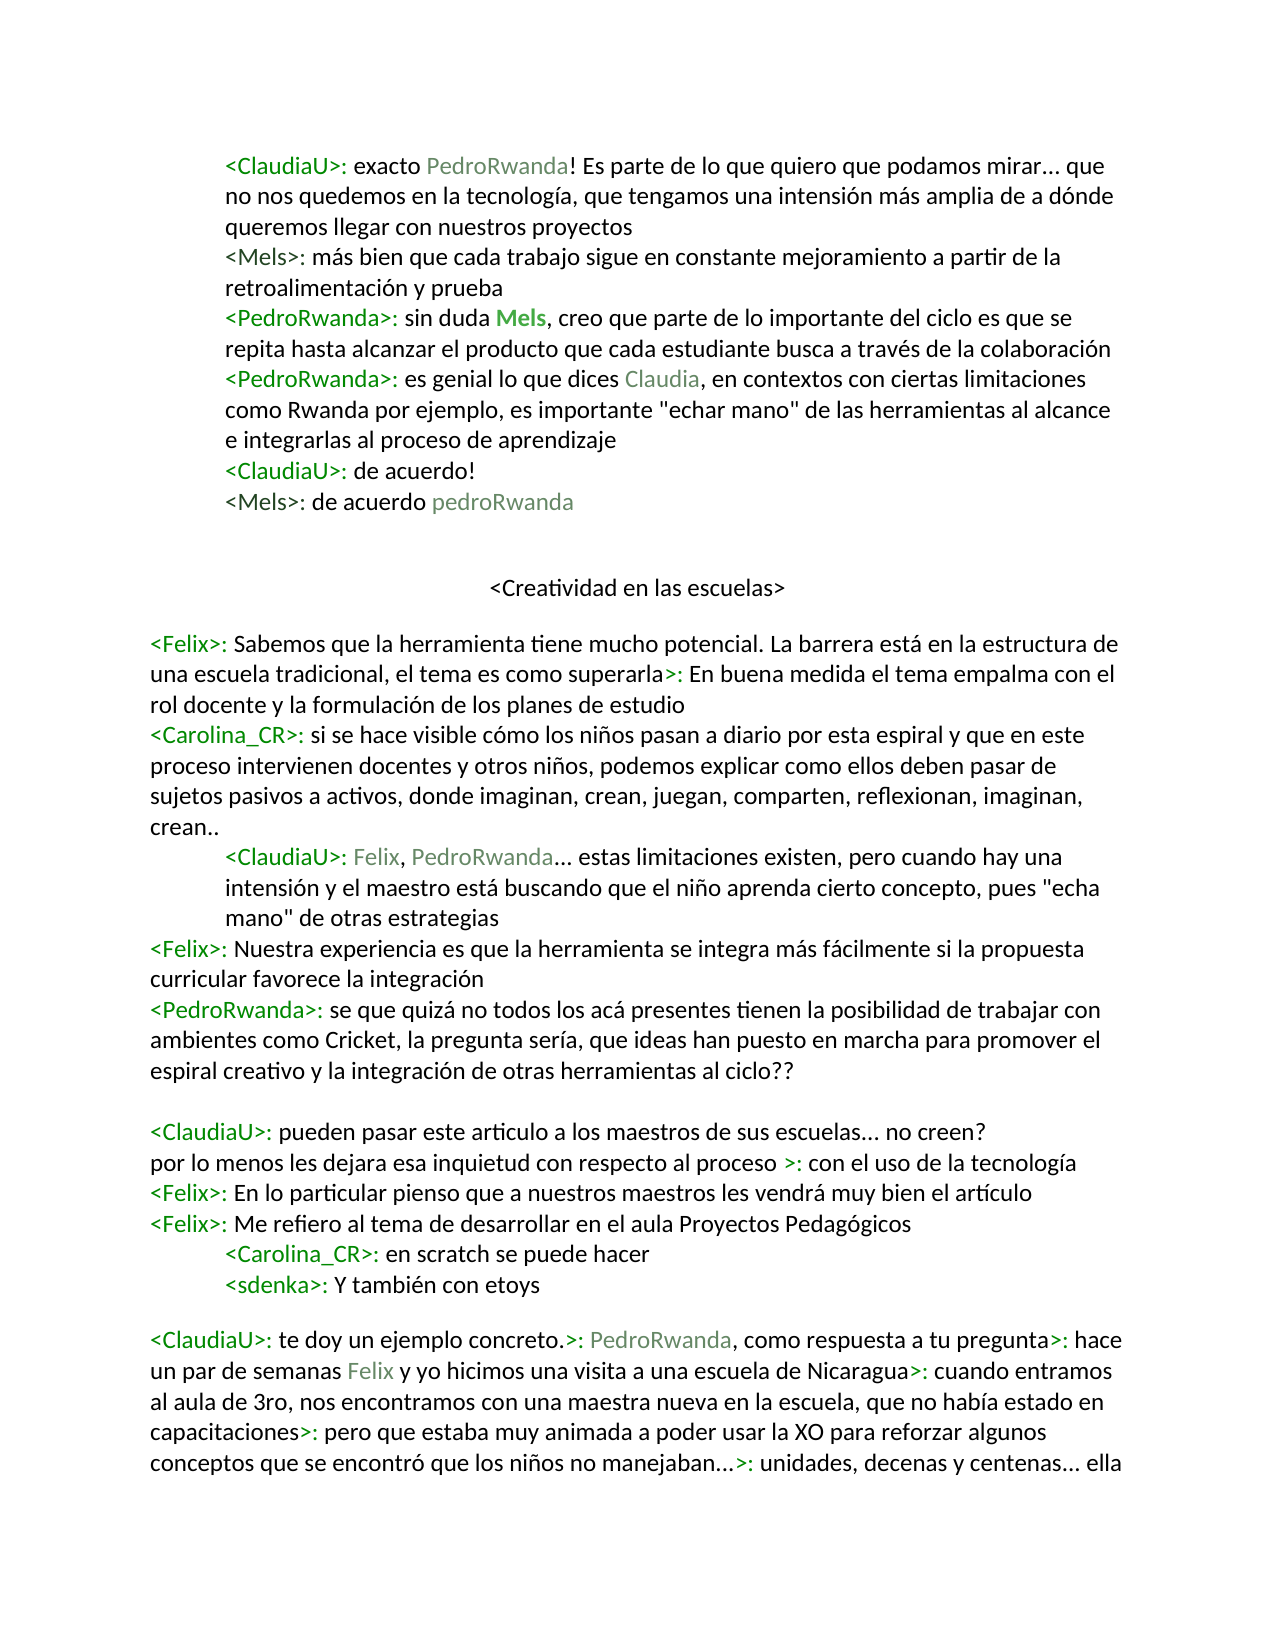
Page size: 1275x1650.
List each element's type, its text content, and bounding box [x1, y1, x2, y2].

text <Felix>: En lo particular pienso que a nuestros maestros les vendrá muy bien el artículo [150, 1177, 1125, 1208]
text <Felix>: Nuestra experiencia es que la herramienta se integra más fácilmente si la propuesta curricular favorece la integración [150, 933, 1125, 994]
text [150, 1325, 1125, 1477]
text <Mels>: de acuerdo pedroRwanda [150, 486, 1125, 516]
text <PedroRwanda>: es genial lo que dices Claudia, en contextos con ciertas limitaciones como Rwanda por ejemplo, es importante "echar mano" de las herramientas al alcance e integrarlas al proceso de aprendizaje [225, 364, 1125, 455]
text <sdenka>: Y también con etoys [225, 1269, 1125, 1299]
text <ClaudiaU>: exacto PedroRwanda! Es parte de lo que quiero que podamos mirar... que no nos quedemos en la tecnología, que tengamos una intensión más amplia de a dónde queremos llegar con nuestros proyectos [225, 150, 1125, 242]
text <Carolina_CR>: si se hace visible cómo los niños pasan a diario por esta espiral y que en este proceso intervienen docentes y otros niños, podemos explicar como ellos deben pasar de sujetos pasivos a activos, donde imaginan, crean, juegan, comparten, reflexionan, imaginan, crean.. [150, 719, 1125, 842]
text <ClaudiaU>: Felix, PedroRwanda... estas limitaciones existen, pero cuando hay una intensión y el maestro está buscando que el niño aprenda cierto concepto, pues "echa mano" de otras estrategias [225, 842, 1125, 933]
text <ClaudiaU>: pueden pasar este articulo a los maestros de sus escuelas... no creen? [150, 1116, 1125, 1147]
text <Felix>: Sabemos que la herramienta tiene mucho potencial. La barrera está en la estructura de una escuela tradicional, el tema es como superarla>: En buena medida el tema empalma con el rol docente y la formulación de los planes de estudio [150, 628, 1125, 719]
text <Felix>: Me refiero al tema de desarrollar en el aula Proyectos Pedagógicos [150, 1208, 1125, 1238]
text <ClaudiaU>: de acuerdo! [150, 455, 1125, 486]
text <Carolina_CR>: en scratch se puede hacer [225, 1238, 1125, 1269]
text <Creatividad en las escuelas> [150, 572, 1125, 603]
text <Mels>: más bien que cada trabajo sigue en constante mejoramiento a partir de la retroalimentación y prueba [225, 242, 1125, 303]
text por lo menos les dejara esa inquietud con respecto al proceso >: con el uso de la tecnología [150, 1147, 1125, 1177]
text <PedroRwanda>: se que quizá no todos los acá presentes tienen la posibilidad de trabajar con ambientes como Cricket, la pregunta sería, que ideas han puesto en marcha para promover el espiral creativo y la integración de otras herramientas al ciclo?? [150, 994, 1125, 1086]
text <PedroRwanda>: sin duda Mels, creo que parte de lo importante del ciclo es que se repita hasta alcanzar el producto que cada estudiante busca a través de la colaboración [225, 303, 1125, 364]
